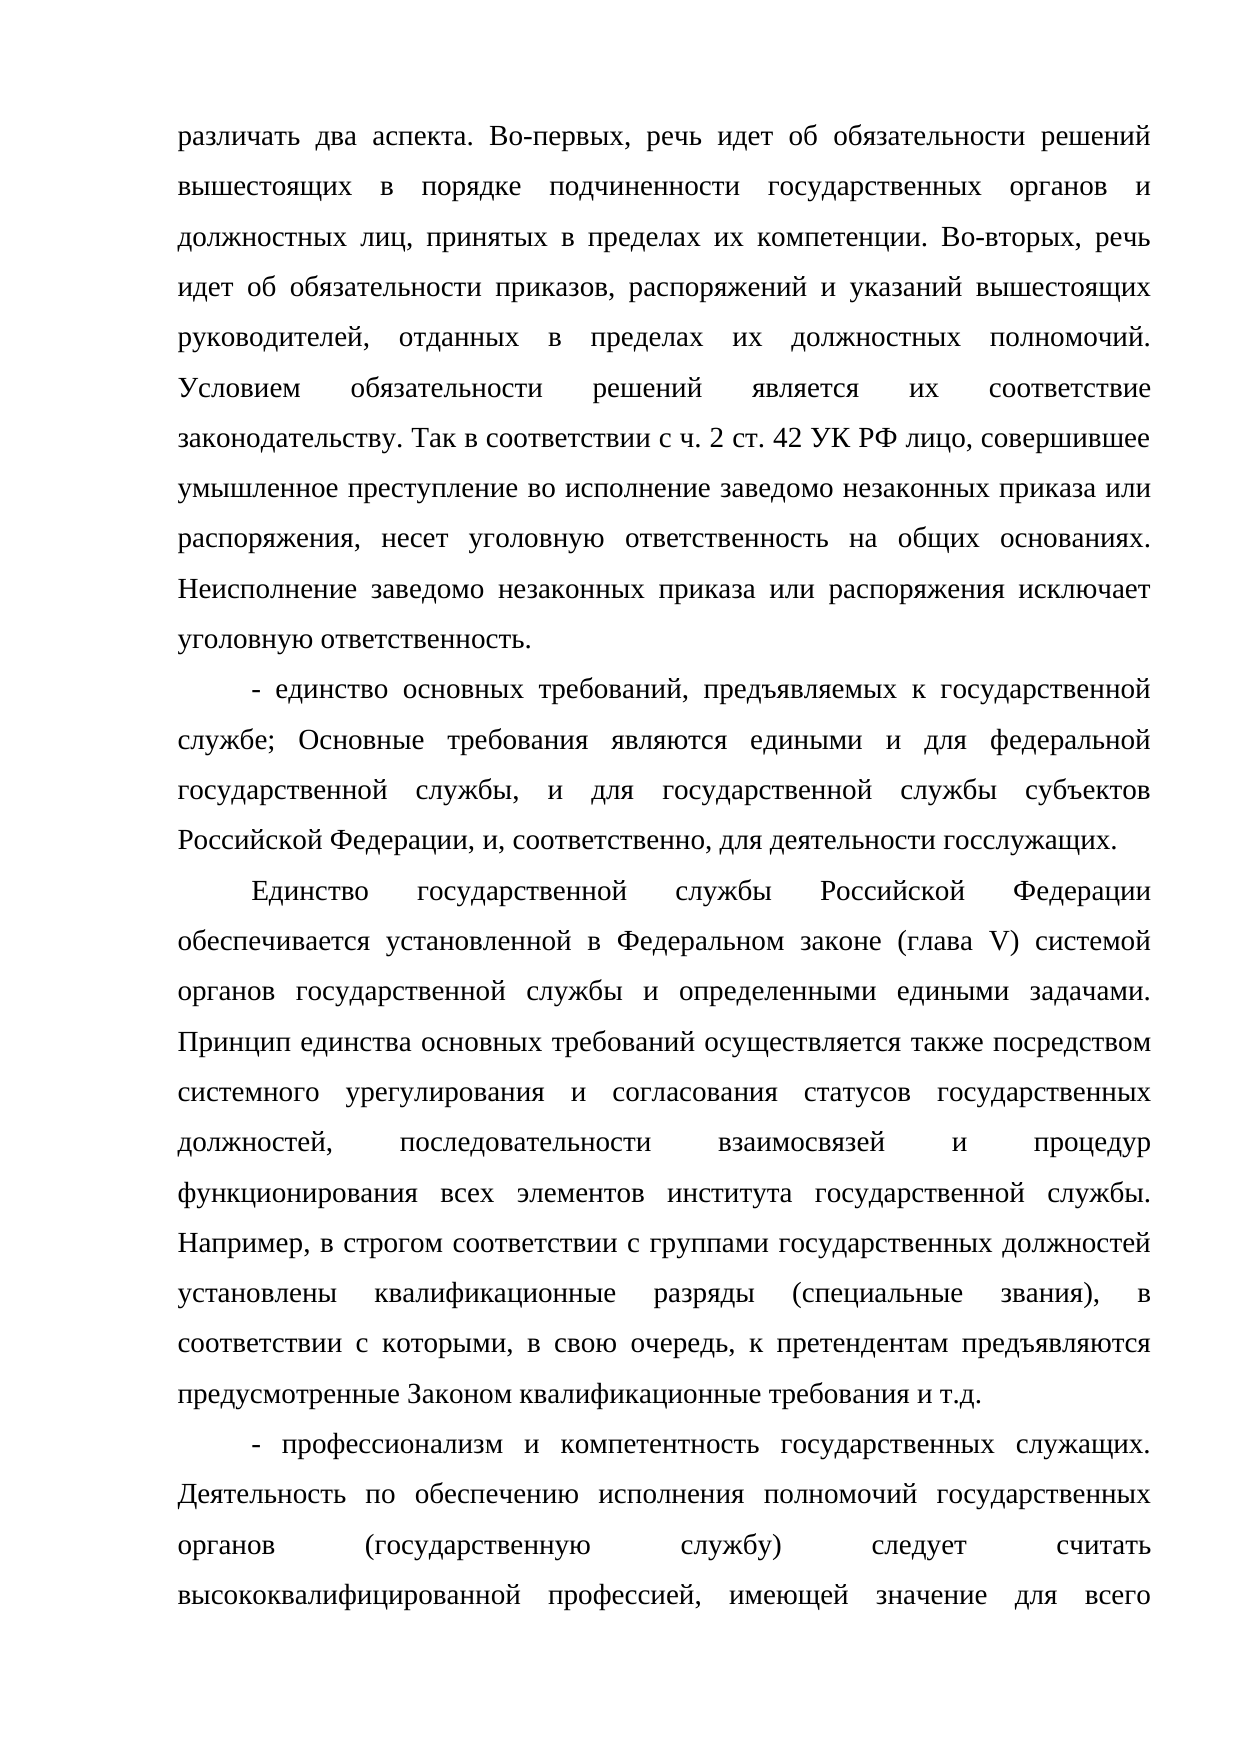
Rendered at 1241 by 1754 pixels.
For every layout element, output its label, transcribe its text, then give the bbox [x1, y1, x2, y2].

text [177, 1426, 1152, 1611]
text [177, 118, 1152, 655]
text Единство государственной службы Российской Федерации обеспечивается установленной в Федеральном законе (глава V) системой органов государственной службы и определенными едиными задачами. Принцип единства основных требований осуществляется также посредством системного урегулирования и согласования статусов государственных должностей, последовательности взаимосвязей и процедур функционирования всех элементов института государственной службы. Например, в строгом соответствии с группами государственных должностей установлены квалификационные разряды (специальные звания), в соответствии с которыми, в свою очередь, к претендентам предъявляются предусмотренные Законом квалификационные требования и т.д. [177, 873, 1152, 1409]
text - единство основных требований, предъявляемых к государственной службе; Основные требования являются едиными и для федеральной государственной службы, и для государственной службы субъектов Российской Федерации, и, соответственно, для деятельности госслужащих. [177, 672, 1152, 856]
